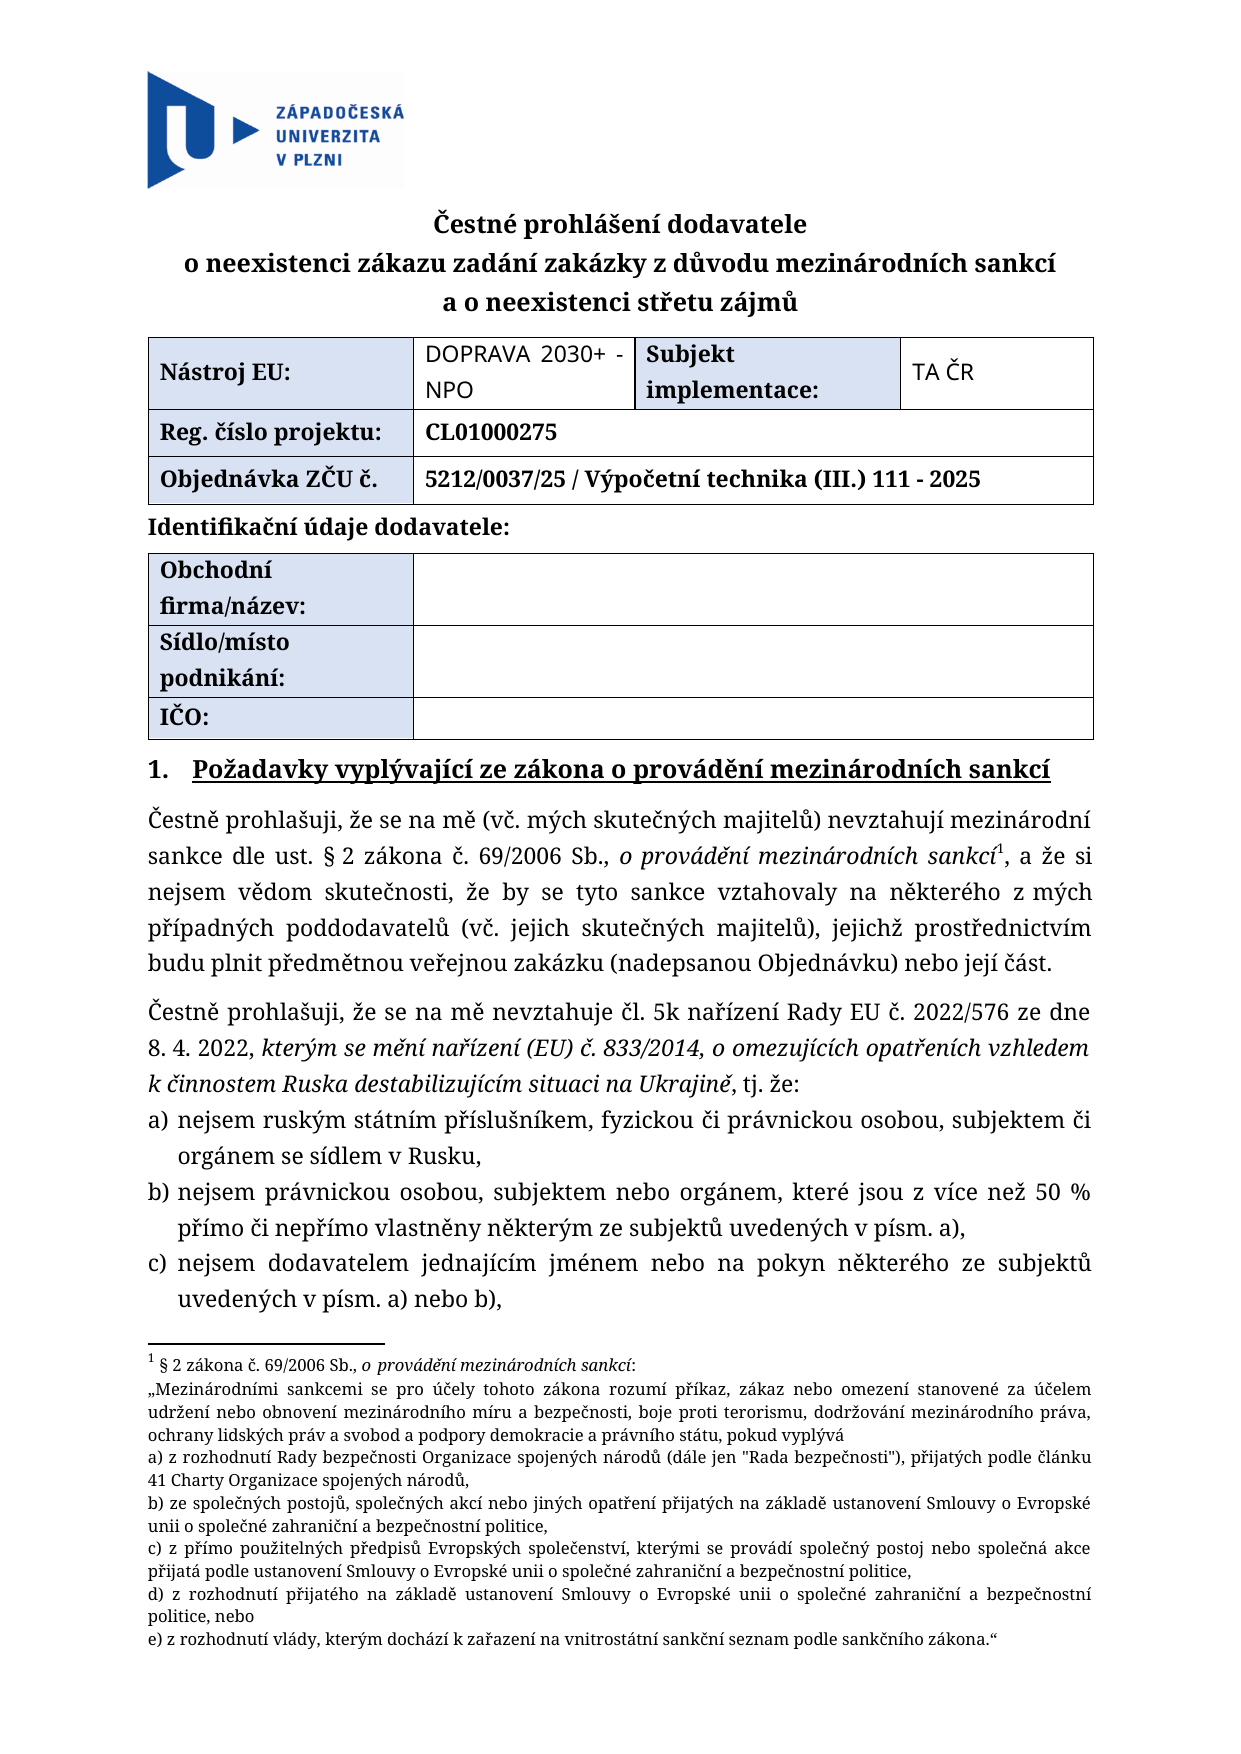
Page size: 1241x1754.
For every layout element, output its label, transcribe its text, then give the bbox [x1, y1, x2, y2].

list nejsem právnickou osobou, subjektem nebo orgánem, které jsou z více než 50 % přímo či nepřímo vlastněny některým ze subjektů uvedených v písm. a), [148, 1176, 1093, 1243]
table_cell [414, 698, 1093, 738]
text o neexistenci zákazu zadání zakázky z důvodu mezinárodních sankcí a o neexistenci střetu zájmů [148, 246, 1093, 319]
picture [147, 71, 404, 189]
table_header Obchodní firma/název: [149, 554, 413, 625]
list nejsem ruským státním příslušníkem, fyzickou či právnickou osobou, subjektem či orgánem se sídlem v Rusku, [148, 1104, 1093, 1171]
text Čestně prohlašuji, že se na mě (vč. mých skutečných majitelů) nevztahují mezinárodní sankce dle ust. § 2 zákona č. 69/2006 Sb., o provádění mezinárodních sankcí, a že si nejsem vědom skutečnosti, že by se tyto sankce vztahovaly na některého z mých případných poddodavatelů (vč. jejich skutečných majitelů), jejichž prostřednictvím budu plnit předmětnou veřejnou zakázku (nadepsanou Objednávku) nebo její část. [148, 804, 1093, 979]
table_cell Objednávka ZČU č. [149, 457, 413, 503]
text Čestně prohlašuji, že se na mě nevztahuje čl. 5k nařízení Rady EU č. 2022/576 ze dne 8. 4. 2022, kterým se mění nařízení (EU) č. 833/2014, o omezujících opatřeních vzhledem k činnostem Ruska destabilizujícím situaci na Ukrajině, tj. že: [148, 996, 1093, 1099]
table_cell Reg. číslo projektu: [149, 410, 413, 456]
table_cell Sídlo/místo podnikání: [149, 626, 413, 697]
table_cell IČO: [149, 698, 413, 738]
subtitle 1. Požadavky vyplývající ze zákona o provádění mezinárodních sankcí [148, 752, 1093, 786]
table_cell [414, 626, 1093, 697]
table_header Nástroj EU: [149, 338, 413, 409]
table_cell CL01000275 [414, 410, 1093, 456]
table_header Subjekt implementace: [636, 338, 900, 409]
text Čestné prohlášení dodavatele [148, 207, 1093, 241]
table_header DOPRAVA 2030+ - NPO [414, 338, 634, 409]
list nejsem dodavatelem jednajícím jménem nebo na pokyn některého ze subjektů uvedených v písm. a) nebo b), [148, 1247, 1093, 1314]
text Identifikační údaje dodavatele: [148, 511, 1093, 542]
table_header TA ČR [901, 338, 1093, 409]
table_cell 5212/0037/25 / Výpočetní technika (III.) 111 - 2025 [414, 457, 1093, 503]
table_header [414, 554, 1093, 625]
